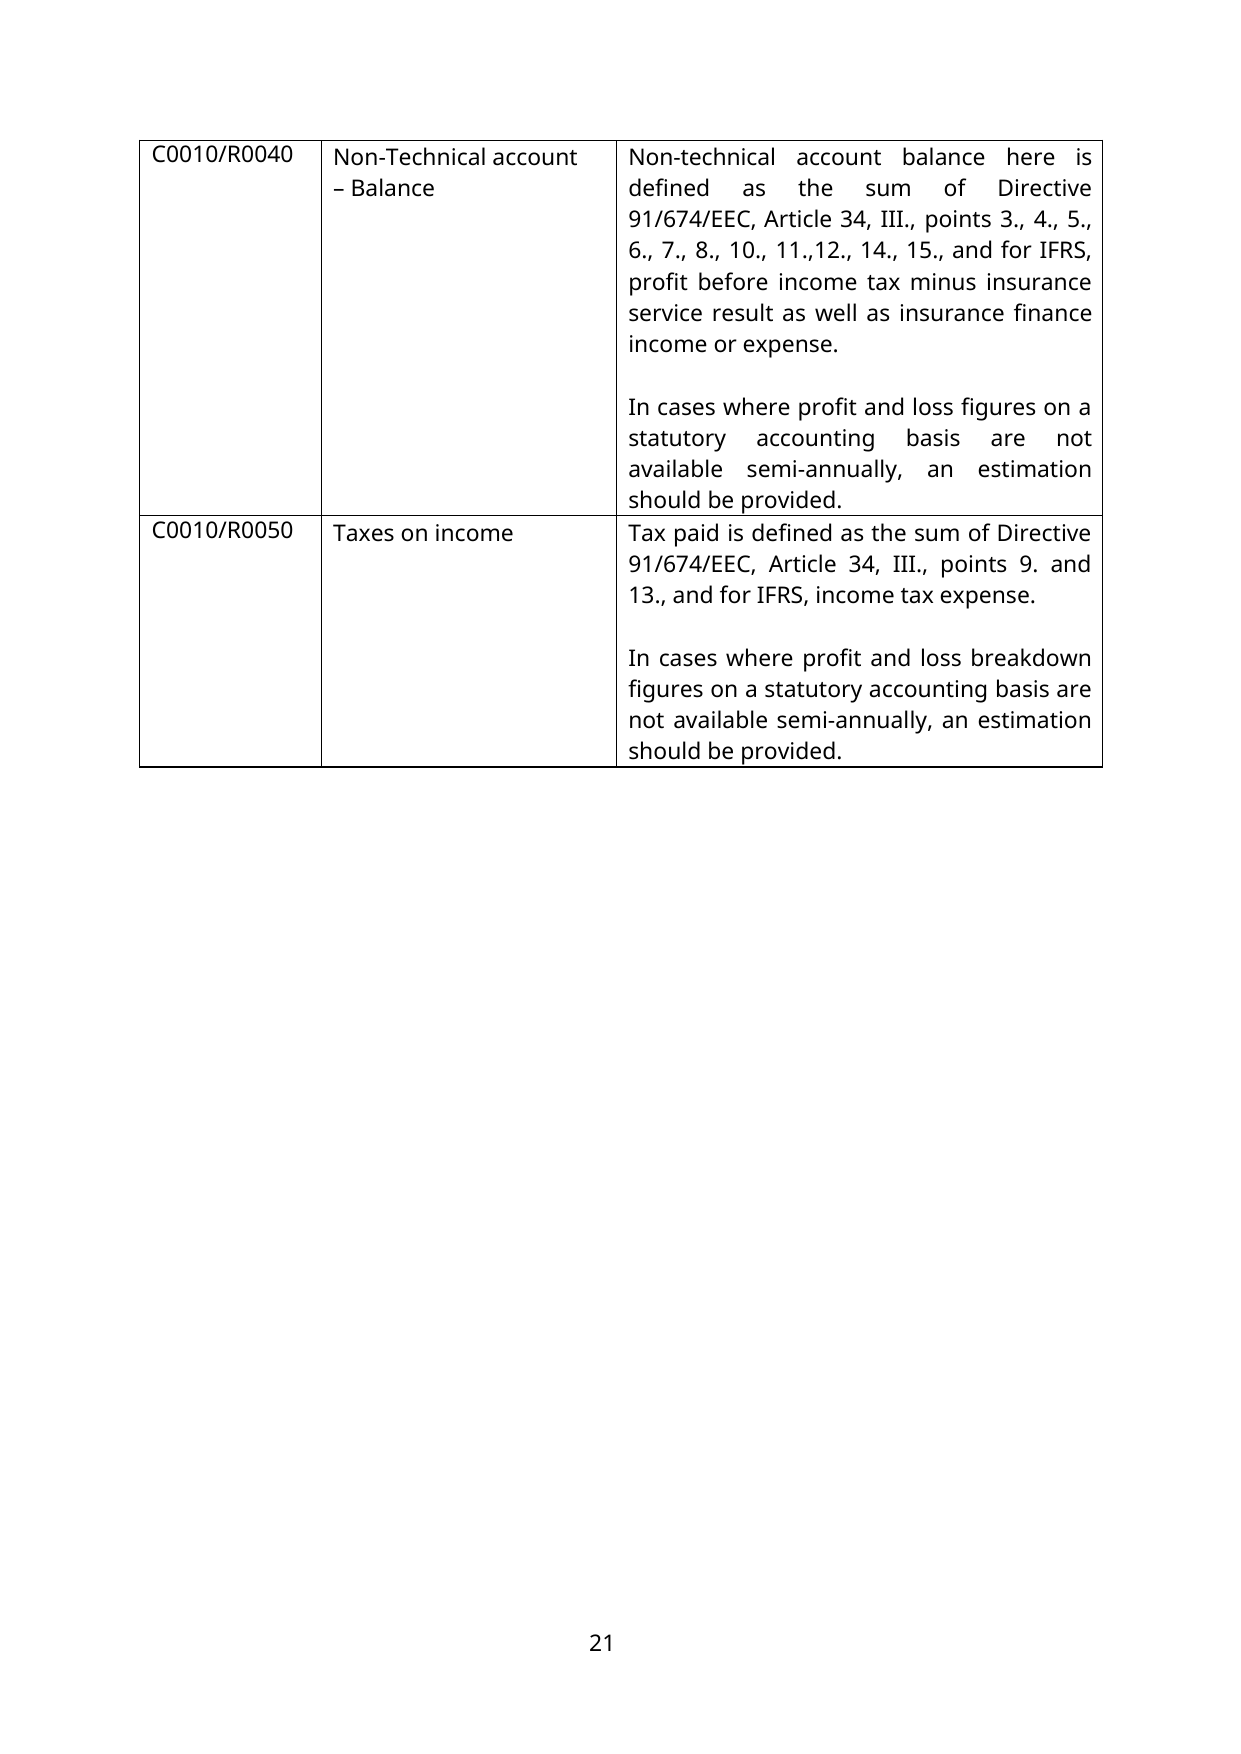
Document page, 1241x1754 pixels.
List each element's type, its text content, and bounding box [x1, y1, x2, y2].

table_cell C0010/R0040 [140, 141, 321, 515]
table_cell Non-technical account balance here is defined as the sum of Directive 91/674/EEC, Article 34, III., points 3., 4., 5., 6., 7., 8., 10., 11.,12., 14., 15., and for IFRS, profit before income tax minus insurance service result as well as insurance finance income or expense. In cases where profit and loss figures on a statutory accounting basis are not available semi-annually, an estimation should be provided. [617, 141, 1102, 515]
table_cell Taxes on income [322, 516, 616, 766]
table_cell Tax paid is defined as the sum of Directive 91/674/EEC, Article 34, III., points 9. and 13., and for IFRS, income tax expense. In cases where profit and loss breakdown figures on a statutory accounting basis are not available semi-annually, an estimation should be provided. [617, 516, 1102, 766]
table_cell C0010/R0050 [140, 516, 321, 766]
table_cell Non-Technical account – Balance [322, 141, 616, 515]
